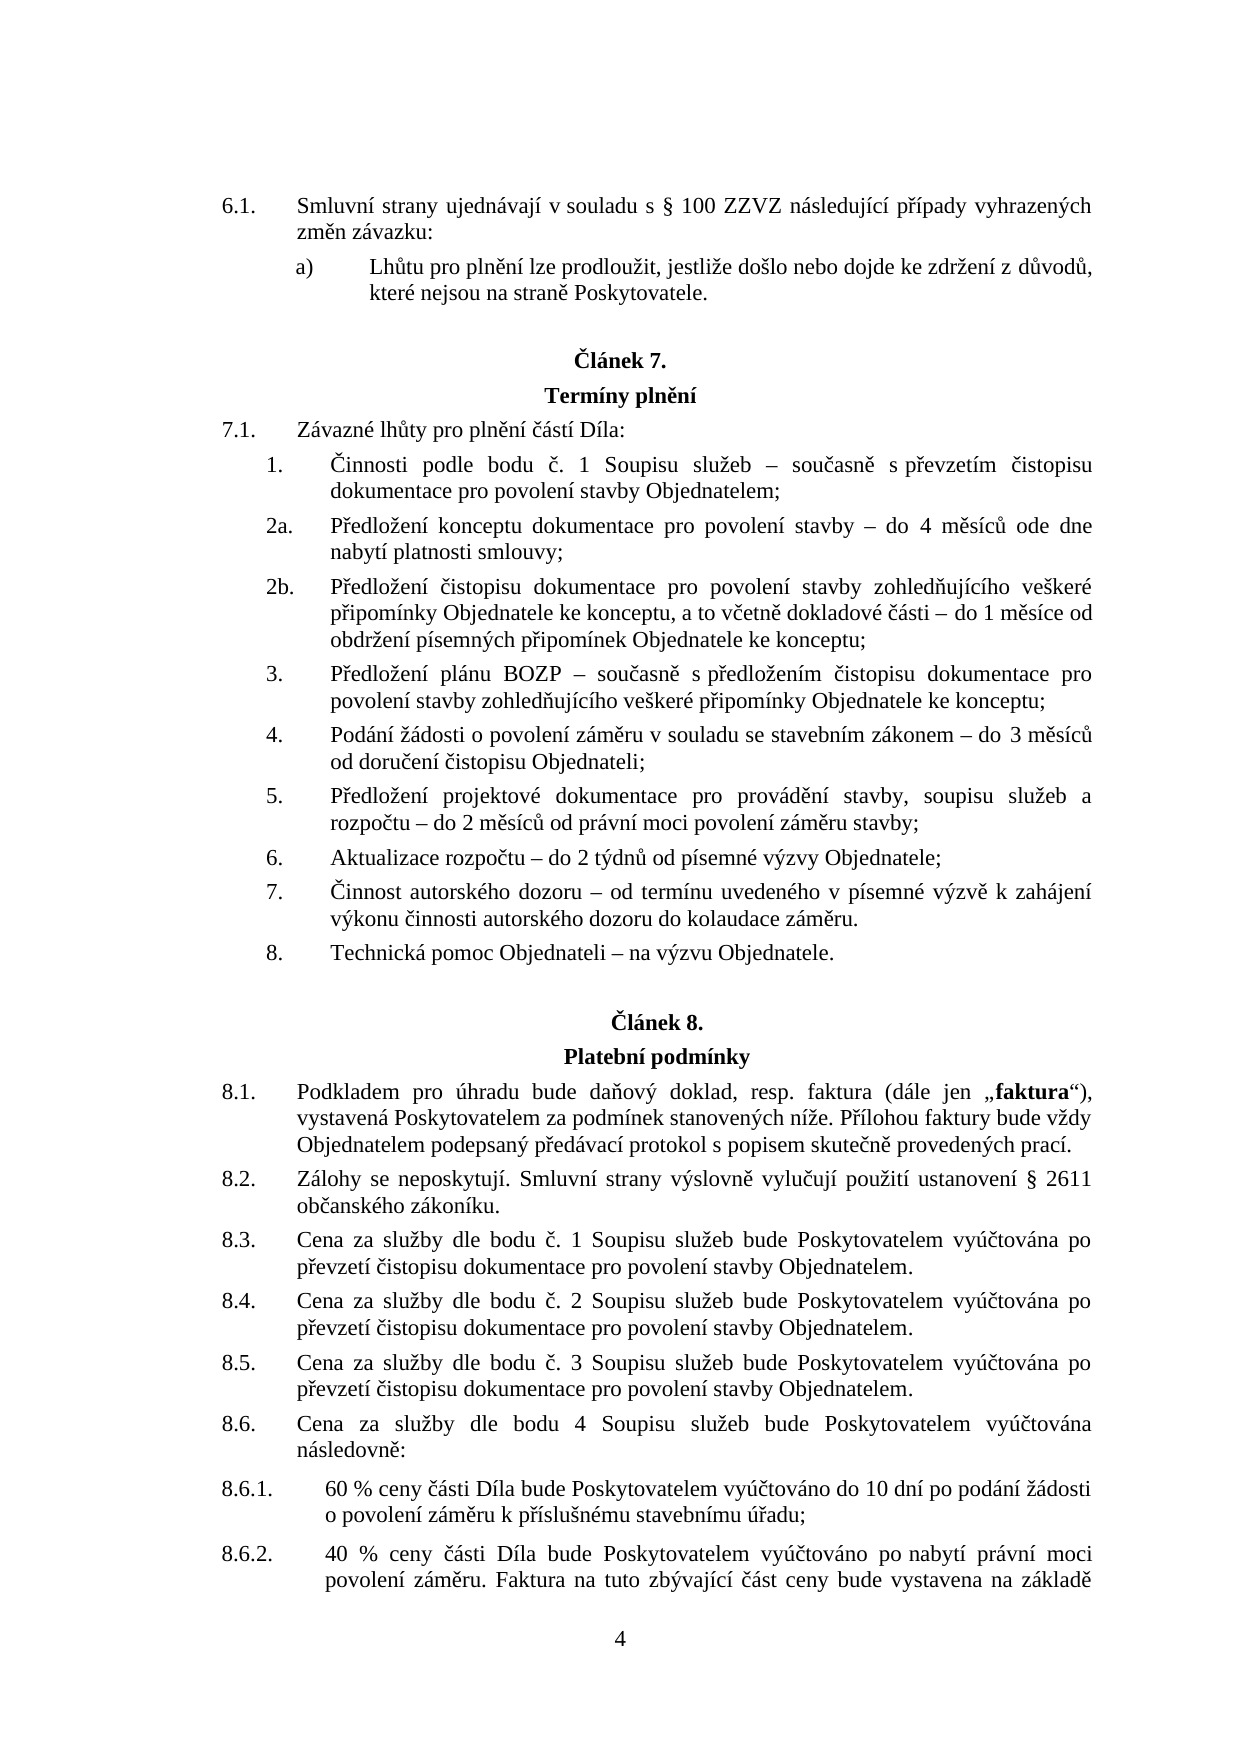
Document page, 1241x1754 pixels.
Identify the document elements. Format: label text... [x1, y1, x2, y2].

text Platební podmínky [221, 1043, 1093, 1070]
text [221, 1540, 1093, 1593]
list Smluvní strany ujednávají v souladu s § 100 ZZVZ následující případy vyhrazených změn závazku: [222, 192, 1093, 245]
list 5. Předložení projektové dokumentace pro provádění stavby, soupisu služeb a rozpočtu – do od právní moci povolení záměru stavby; [266, 783, 1093, 835]
text Termíny plnění [148, 382, 1093, 408]
text Zálohy se neposkytují. Smluvní strany výslovně vylučují použití ustanovení § 2611 občanského zákoníku. [222, 1166, 1093, 1218]
text Cena za služby dle bodu č. 3 Soupisu služeb bude Poskytovatelem vyúčtována po převzetí čistopisu dokumentace pro povolení stavby Objednatelem. [222, 1349, 1093, 1401]
text Cena za služby dle bodu 4 Soupisu služeb bude Poskytovatelem vyúčtována následovně: [222, 1410, 1093, 1462]
list 2b. Předložení čistopisu dokumentace pro povolení stavby zohledňujícího veškeré připomínky Objednatele ke konceptu, a to včetně dokladové části – od obdržení písemných připomínek Objednatele ke konceptu; [266, 573, 1093, 652]
list Podkladem pro úhradu bude daňový doklad, resp. faktura (dále jen „faktura“), vystavená Poskytovatelem za podmínek stanovených níže. Přílohou faktury bude vždy Objednatelem podepsaný předávací protokol s popisem skutečně provedených prací. [222, 1078, 1093, 1157]
text 60 % ceny části Díla bude Poskytovatelem vyúčtováno do 10 dní po podání žádosti o povolení záměru k příslušnému stavebnímu úřadu; [221, 1475, 1093, 1528]
list Lhůtu pro plnění lze prodloužit, jestliže došlo nebo dojde ke zdržení z důvodů, které nejsou na straně Poskytovatele. [295, 253, 1093, 306]
list 2a. Předložení konceptu dokumentace pro povolení stavby – do ode dne nabytí platnosti smlouvy; [266, 512, 1093, 565]
list 8. Technická pomoc Objednateli – na výzvu Objednatele. [266, 939, 1093, 966]
list 7. Činnost autorského dozoru – od termínu uvedeného v písemné výzvě k zahájení výkonu činnosti autorského dozoru do kolaudace záměru. [266, 878, 1093, 931]
text Cena za služby dle bodu č. 1 Soupisu služeb bude Poskytovatelem vyúčtována po převzetí čistopisu dokumentace pro povolení stavby Objednatelem. [222, 1227, 1093, 1279]
list 1. Činnosti podle bodu č. 1 Soupisu služeb – současně s převzetím čistopisu dokumentace pro povolení stavby Objednatelem; [266, 451, 1093, 504]
text Cena za služby dle bodu č. 2 Soupisu služeb bude Poskytovatelem vyúčtována po převzetí čistopisu dokumentace pro povolení stavby Objednatelem. [222, 1288, 1093, 1340]
list 4. Podání žádosti o povolení záměru v souladu se stavebním zákonem – do od doručení čistopisu Objednateli; [266, 722, 1093, 774]
list Závazné lhůty pro plnění částí Díla: [222, 416, 1093, 443]
list 6. Aktualizace rozpočtu – do od písemné výzvy Objednatele; [266, 844, 1093, 870]
list 3. Předložení plánu BOZP – současně s předložením čistopisu dokumentace pro povolení stavby zohledňujícího veškeré připomínky Objednatele ke konceptu; [266, 661, 1093, 713]
